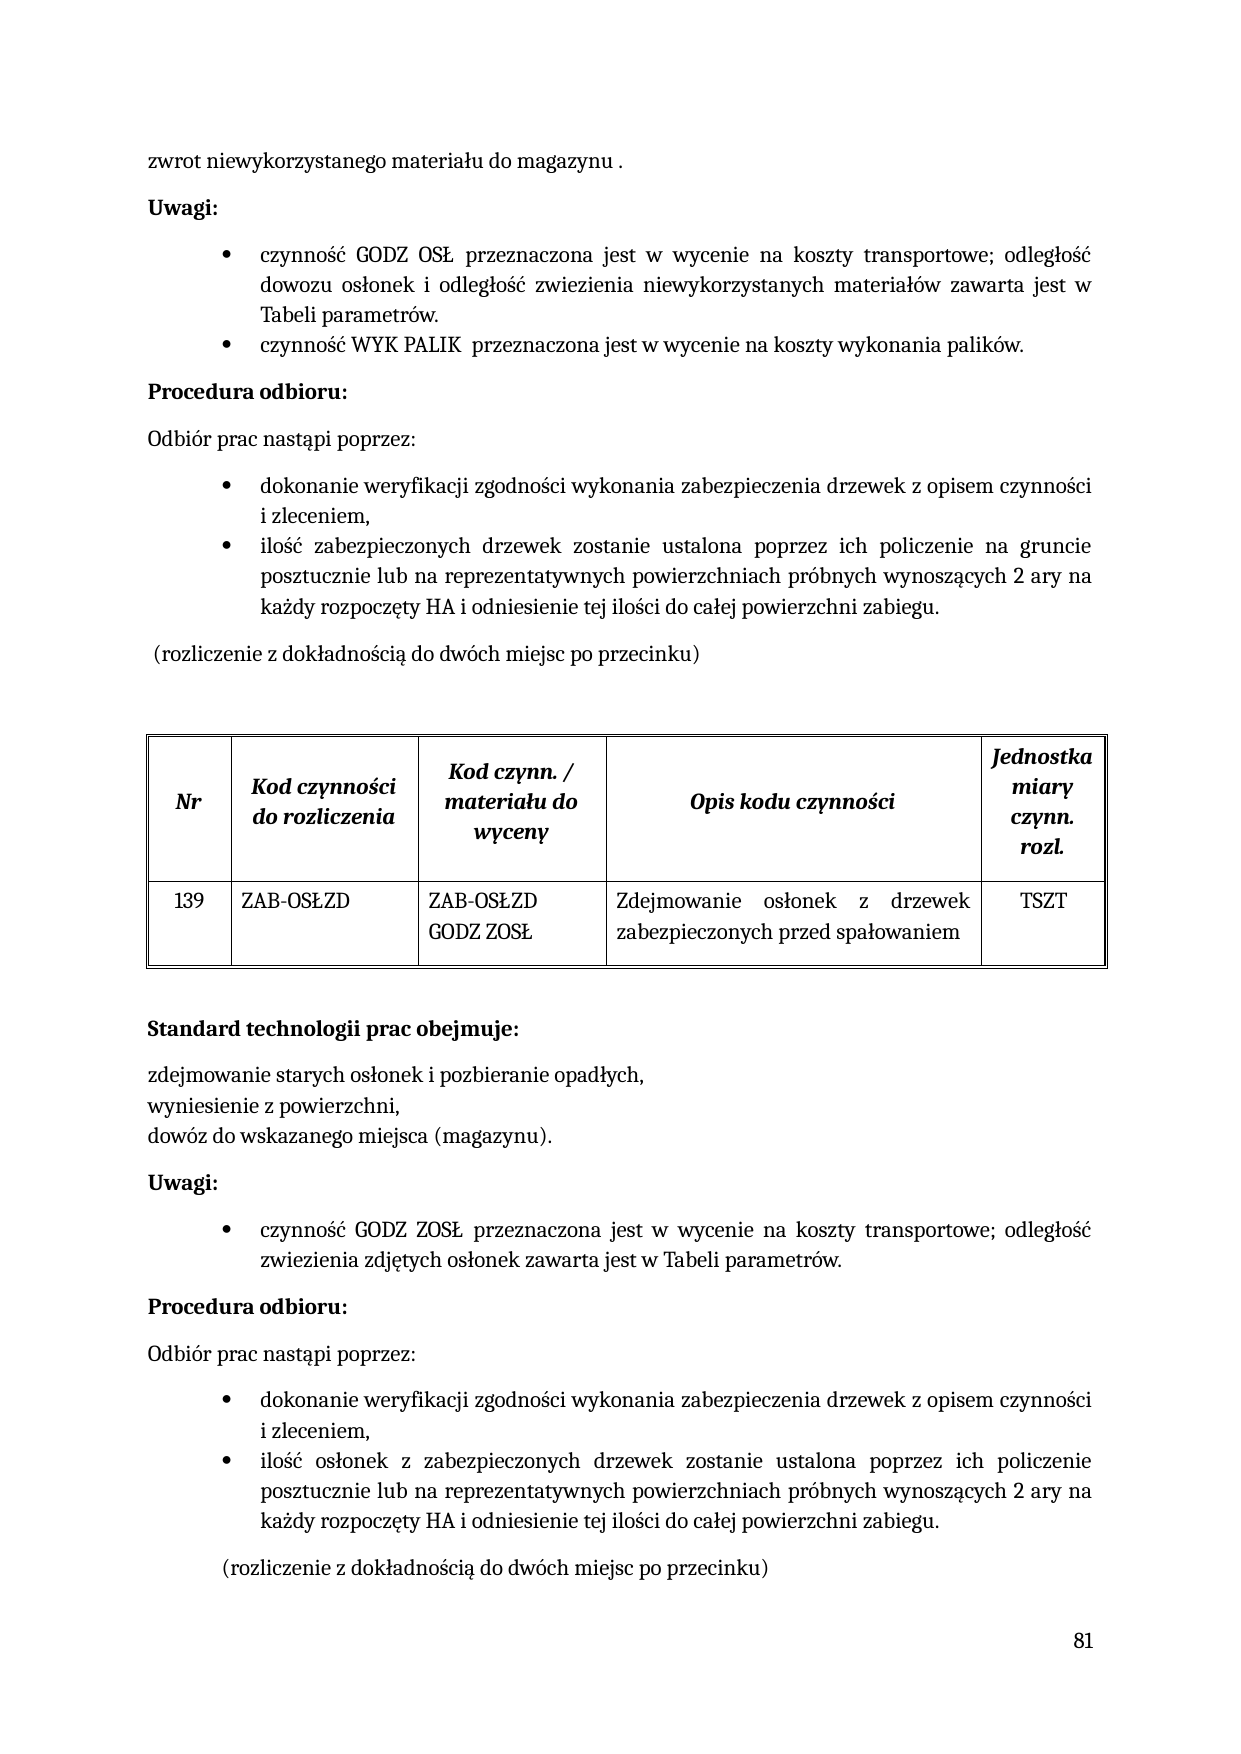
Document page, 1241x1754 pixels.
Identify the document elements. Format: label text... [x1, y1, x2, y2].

text (rozliczenie z dokładnością do dwóch miejsc po przecinku) [148, 640, 1093, 667]
text Procedura odbioru: [148, 379, 1093, 405]
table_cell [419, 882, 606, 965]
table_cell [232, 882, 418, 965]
list zdejmowanie starych osłonek i pozbieranie opadłych, [148, 1062, 1093, 1088]
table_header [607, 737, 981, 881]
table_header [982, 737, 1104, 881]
text (rozliczenie z dokładnością do dwóch miejsc po przecinku) [148, 1555, 1093, 1581]
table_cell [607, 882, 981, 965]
text Uwagi: [148, 1169, 1093, 1196]
list dokonanie weryfikacji zgodności wykonania zabezpieczenia drzewek z opisem czynności i zleceniem, [223, 473, 1093, 529]
text Procedura odbioru: [148, 1293, 1093, 1320]
text Standard technologii prac obejmuje: [148, 1015, 1093, 1042]
list czynność WYK PALIK przeznaczona jest w wycenie na koszty wykonania palików. [223, 332, 1093, 358]
list czynność GODZ OSŁ przeznaczona jest w wycenie na koszty transportowe; odległość dowozu osłonek i odległość zwiezienia niewykorzystanych materiałów zawarta jest w Tabeli parametrów. [223, 241, 1093, 328]
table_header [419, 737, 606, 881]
list wyniesienie z powierzchni, [148, 1092, 1093, 1119]
text Odbiór prac nastąpi poprzez: [148, 426, 1093, 452]
list czynność GODZ ZOSŁ przeznaczona jest w wycenie na koszty transportowe; odległość zwiezienia zdjętych osłonek zawarta jest w Tabeli parametrów. [223, 1216, 1093, 1273]
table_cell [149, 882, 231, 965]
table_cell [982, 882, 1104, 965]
list ilość zabezpieczonych drzewek zostanie ustalona poprzez ich policzenie na gruncie posztucznie lub na reprezentatywnych powierzchniach próbnych wynoszących 2 ary na każdy rozpoczęty HA i odniesienie tej ilości do całej powierzchni zabiegu. [223, 533, 1093, 620]
list dowóz do wskazanego miejsca (magazynu). [148, 1123, 1093, 1149]
list zwrot niewykorzystanego materiału do magazynu . [148, 148, 1093, 174]
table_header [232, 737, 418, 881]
text Uwagi: [148, 194, 1093, 221]
list dokonanie weryfikacji zgodności wykonania zabezpieczenia drzewek z opisem czynności i zleceniem, [223, 1387, 1093, 1444]
text Odbiór prac nastąpi poprzez: [148, 1340, 1093, 1367]
list ilość osłonek z zabezpieczonych drzewek zostanie ustalona poprzez ich policzenie posztucznie lub na reprezentatywnych powierzchniach próbnych wynoszących 2 ary na każdy rozpoczęty HA i odniesienie tej ilości do całej powierzchni zabiegu. [223, 1448, 1093, 1534]
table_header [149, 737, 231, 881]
